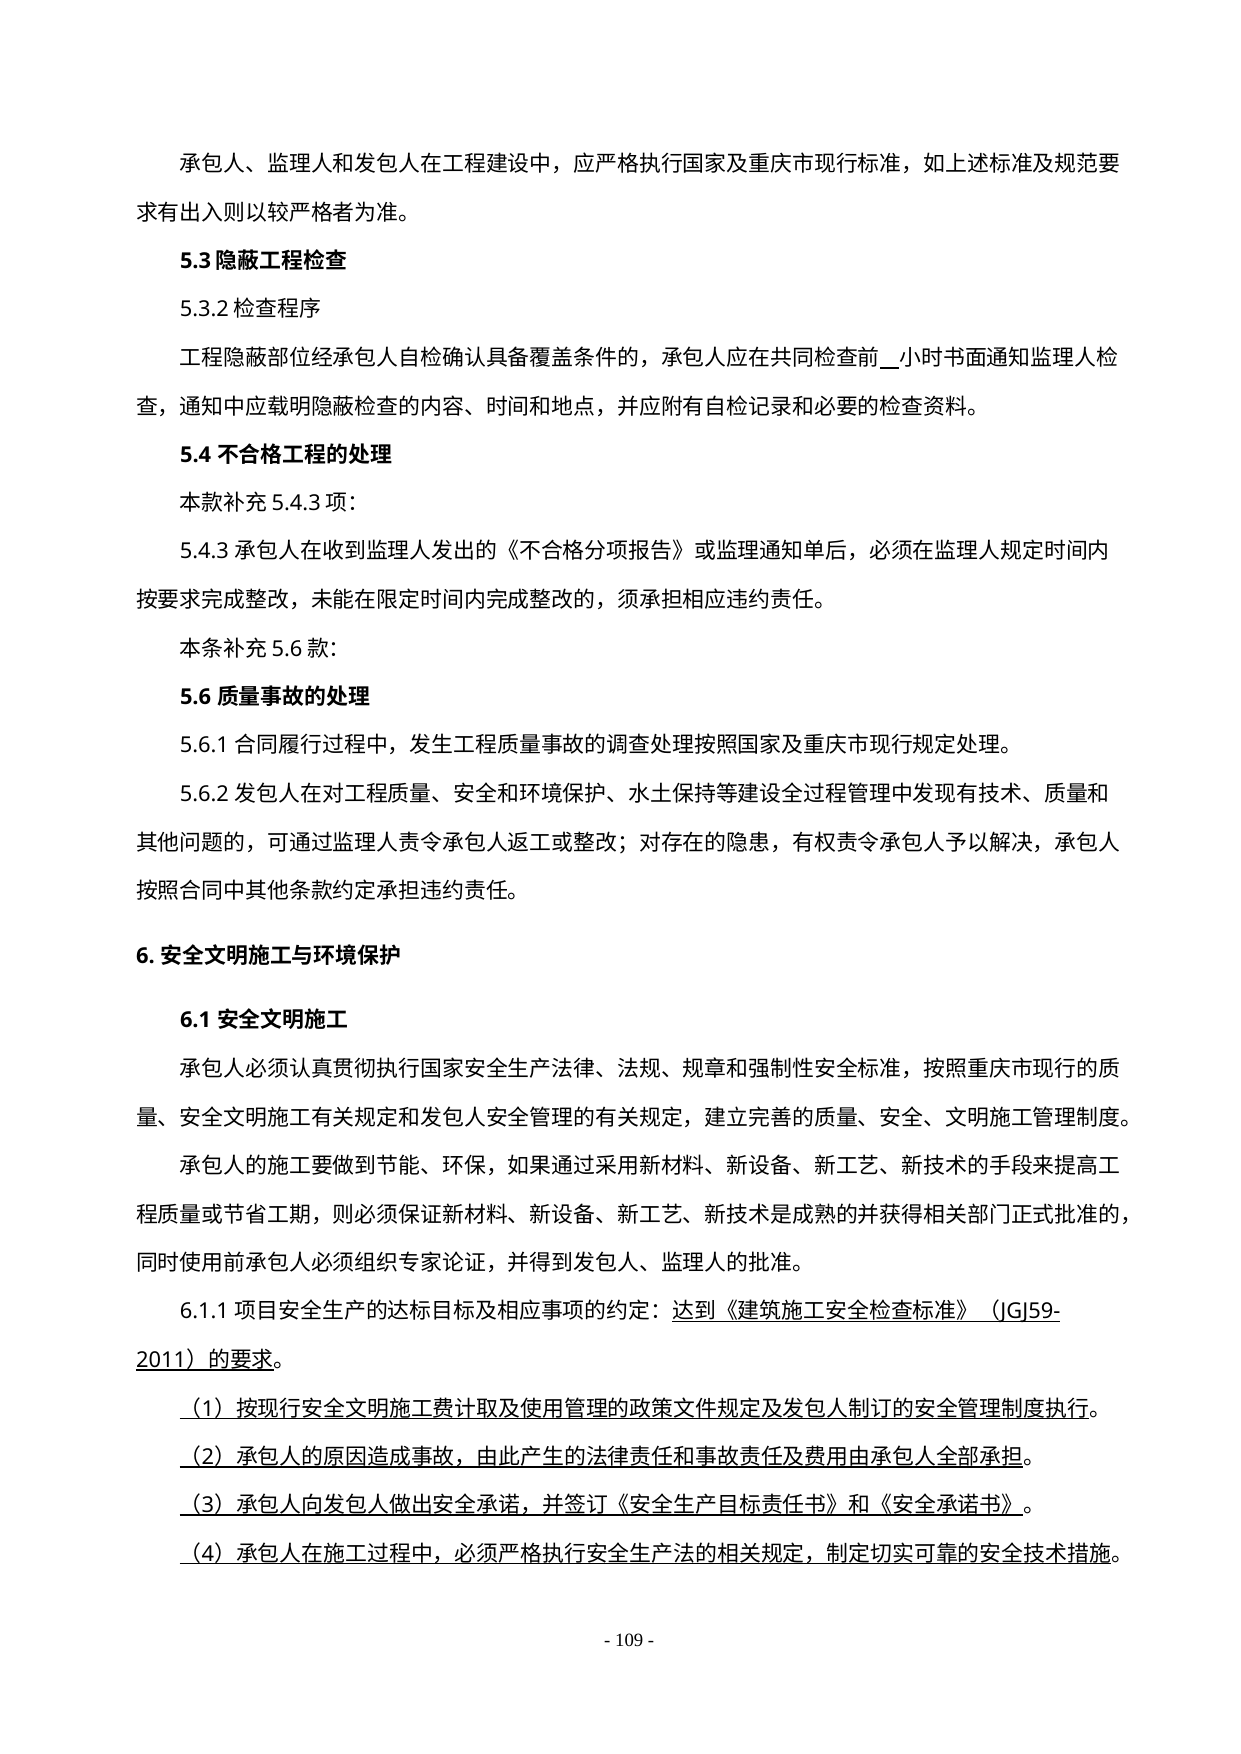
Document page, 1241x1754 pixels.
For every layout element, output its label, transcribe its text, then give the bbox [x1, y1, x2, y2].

text （3）承包人向发包人做出安全承诺，并签订《安全生产目标责任书》和《安全承诺书》。 [136, 1487, 1122, 1519]
text 6.1.1 项目安全生产的达标目标及相应事项的约定：达到《建筑施工安全检查标准》（JGJ59-2011）的要求。 [136, 1293, 1122, 1374]
text 承包人必须认真贯彻执行国家安全生产法律、法规、规章和强制性安全标准，按照重庆市现行的质量、安全文明施工有关规定和发包人安全管理的有关规定，建立完善的质量、安全、文明施工管理制度。 [136, 1050, 1122, 1132]
text 5.6.2 发包人在对工程质量、安全和环境保护、水土保持等建设全过程管理中发现有技术、质量和其他问题的，可通过监理人责令承包人返工或整改；对存在的隐患，有权责令承包人予以解决，承包人按照合同中其他条款约定承担违约责任。 [136, 775, 1122, 905]
text 本条补充5.6款： [136, 630, 1122, 663]
text 承包人的施工要做到节能、环保，如果通过采用新材料、新设备、新工艺、新技术的手段来提高工程质量或节省工期，则必须保证新材料、新设备、新工艺、新技术是成熟的并获得相关部门正式批准的，同时使用前承包人必须组织专家论证，并得到发包人、监理人的批准。 [136, 1147, 1122, 1277]
text 5.3.2检查程序 [136, 291, 1122, 324]
text 承包人、监理人和发包人在工程建设中，应严格执行国家及重庆市现行标准，如上述标准及规范要求有出入则以较严格者为准。 [136, 146, 1122, 227]
subtitle 6. 安全文明施工与环境保护 [136, 937, 1122, 970]
text 本款补充5.4.3项： [136, 485, 1122, 517]
text （1）按现行安全文明施工费计取及使用管理的政策文件规定及发包人制订的安全管理制度执行。 [136, 1390, 1122, 1423]
subtitle 6.1 安全文明施工 [136, 1002, 1122, 1034]
text （4）承包人在施工过程中，必须严格执行安全生产法的相关规定，制定切实可靠的安全技术措施。 [136, 1535, 1122, 1568]
text 工程隐蔽部位经承包人自检确认具备覆盖条件的，承包人应在共同检查前 小时书面通知监理人检查，通知中应载明隐蔽检查的内容、时间和地点，并应附有自检记录和必要的检查资料。 [136, 339, 1122, 421]
subtitle 5.6 质量事故的处理 [136, 679, 1122, 711]
subtitle 5.3隐蔽工程检查 [136, 243, 1122, 275]
text 5.4.3 承包人在收到监理人发出的《不合格分项报告》或监理通知单后，必须在监理人规定时间内按要求完成整改，未能在限定时间内完成整改的，须承担相应违约责任。 [136, 533, 1122, 614]
text 5.6.1 合同履行过程中，发生工程质量事故的调查处理按照国家及重庆市现行规定处理。 [136, 727, 1122, 759]
text （2）承包人的原因造成事故，由此产生的法律责任和事故责任及费用由承包人全部承担。 [136, 1439, 1122, 1471]
subtitle 5.4 不合格工程的处理 [136, 437, 1122, 469]
